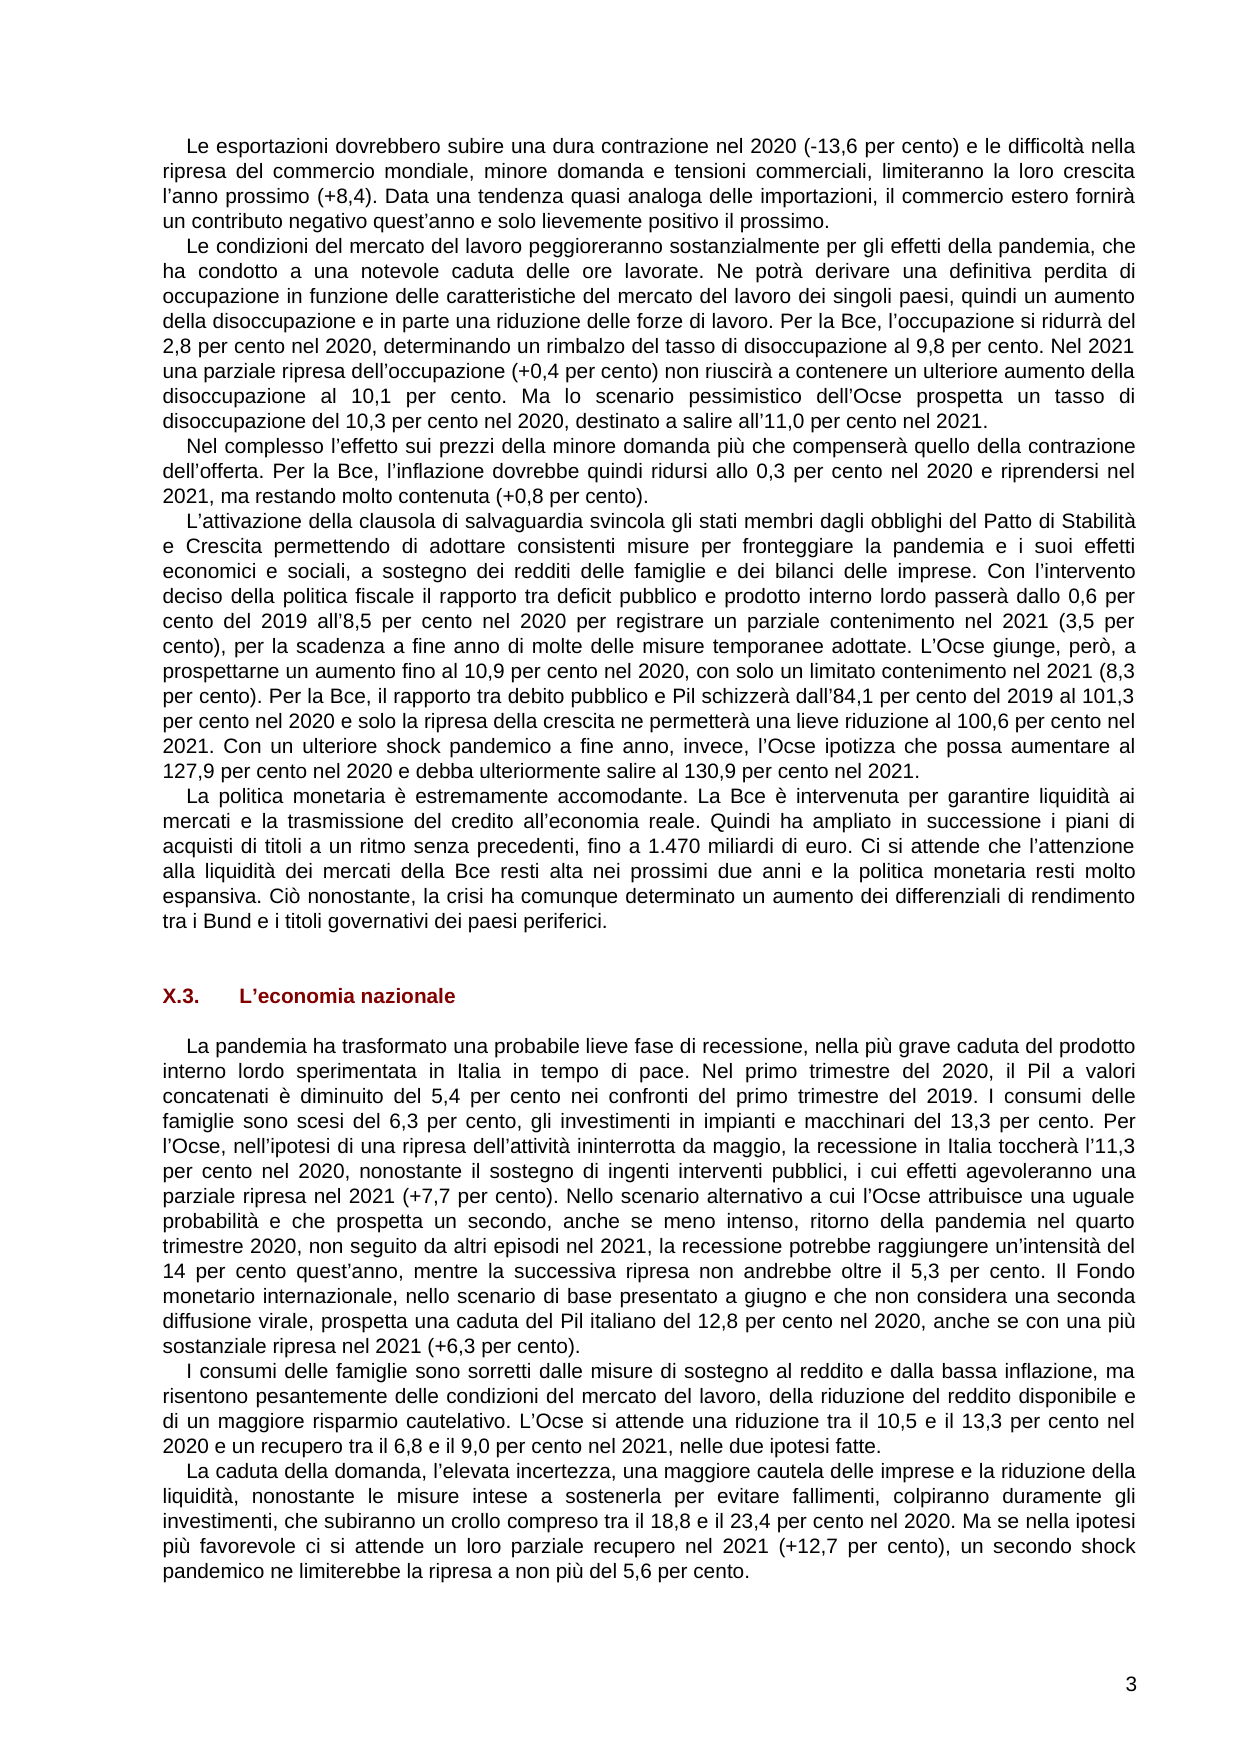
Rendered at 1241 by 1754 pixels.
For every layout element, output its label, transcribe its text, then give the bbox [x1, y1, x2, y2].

text Le esportazioni dovrebbero subire una dura contrazione nel 2020 (-13,6 per cento) e le difficoltà nella ripresa del commercio mondiale, minore domanda e tensioni commerciali, limiteranno la loro crescita l’anno prossimo (+8,4). Data una tendenza quasi analoga delle importazioni, il commercio estero fornirà un contributo negativo quest’anno e solo lievemente positivo il prossimo. [162, 133, 1137, 233]
text Nel complesso l’effetto sui prezzi della minore domanda più che compenserà quello della contrazione dell’offerta. Per la Bce, l’inflazione dovrebbe quindi ridursi allo 0,3 per cento nel 2020 e riprendersi nel 2021, ma restando molto contenuta (+0,8 per cento). [162, 433, 1137, 508]
text I consumi delle famiglie sono sorretti dalle misure di sostegno al reddito e dalla bassa inflazione, ma risentono pesantemente delle condizioni del mercato del lavoro, della riduzione del reddito disponibile e di un maggiore risparmio cautelativo. L’Ocse si attende una riduzione tra il 10,5 e il 13,3 per cento nel 2020 e un recupero tra il 6,8 e il 9,0 per cento nel 2021, nelle due ipotesi fatte. [162, 1358, 1137, 1458]
text L’attivazione della clausola di salvaguardia svincola gli stati membri dagli obblighi del Patto di Stabilità e Crescita permettendo di adottare consistenti misure per fronteggiare la pandemia e i suoi effetti economici e sociali, a sostegno dei redditi delle famiglie e dei bilanci delle imprese. Con l’intervento deciso della politica fiscale il rapporto tra deficit pubblico e prodotto interno lordo passerà dallo 0,6 per cento del 2019 all’8,5 per cento nel 2020 per registrare un parziale contenimento nel 2021 (3,5 per cento), per la scadenza a fine anno di molte delle misure temporanee adottate. L’Ocse giunge, però, a prospettarne un aumento fino al 10,9 per cento nel 2020, con solo un limitato contenimento nel 2021 (8,3 per cento). Per la Bce, il rapporto tra debito pubblico e Pil schizzerà dall’84,1 per cento del 2019 al 101,3 per cento nel 2020 e solo la ripresa della crescita ne permetterà una lieve riduzione al 100,6 per cento nel 2021. Con un ulteriore shock pandemico a fine anno, invece, l’Ocse ipotizza che possa aumentare al 127,9 per cento nel 2020 e debba ulteriormente salire al 130,9 per cento nel 2021. [162, 508, 1137, 783]
text Le condizioni del mercato del lavoro peggioreranno sostanzialmente per gli effetti della pandemia, che ha condotto a una notevole caduta delle ore lavorate. Ne potrà derivare una definitiva perdita di occupazione in funzione delle caratteristiche del mercato del lavoro dei singoli paesi, quindi un aumento della disoccupazione e in parte una riduzione delle forze di lavoro. Per la Bce, l’occupazione si ridurrà del 2,8 per cento nel 2020, determinando un rimbalzo del tasso di disoccupazione al 9,8 per cento. Nel 2021 una parziale ripresa dell’occupazione (+0,4 per cento) non riuscirà a contenere un ulteriore aumento della disoccupazione al 10,1 per cento. Ma lo scenario pessimistico dell’Ocse prospetta un tasso di disoccupazione del 10,3 per cento nel 2020, destinato a salire all’11,0 per cento nel 2021. [162, 233, 1137, 433]
text La caduta della domanda, l’elevata incertezza, una maggiore cautela delle imprese e la riduzione della liquidità, nonostante le misure intese a sostenerla per evitare fallimenti, colpiranno duramente gli investimenti, che subiranno un crollo compreso tra il 18,8 e il 23,4 per cento nel 2020. Ma se nella ipotesi più favorevole ci si attende un loro parziale recupero nel 2021 (+12,7 per cento), un secondo shock pandemico ne limiterebbe la ripresa a non più del 5,6 per cento. [162, 1458, 1137, 1583]
text La pandemia ha trasformato una probabile lieve fase di recessione, nella più grave caduta del prodotto interno lordo sperimentata in Italia in tempo di pace. Nel primo trimestre del 2020, il Pil a valori concatenati è diminuito del 5,4 per cento nei confronti del primo trimestre del 2019. I consumi delle famiglie sono scesi del 6,3 per cento, gli investimenti in impianti e macchinari del 13,3 per cento. Per l’Ocse, nell’ipotesi di una ripresa dell’attività ininterrotta da maggio, la recessione in Italia toccherà l’11,3 per cento nel 2020, nonostante il sostegno di ingenti interventi pubblici, i cui effetti agevoleranno una parziale ripresa nel 2021 (+7,7 per cento). Nello scenario alternativo a cui l’Ocse attribuisce una uguale probabilità e che prospetta un secondo, anche se meno intenso, ritorno della pandemia nel quarto trimestre 2020, non seguito da altri episodi nel 2021, la recessione potrebbe raggiungere un’intensità del 14 per cento quest’anno, mentre la successiva ripresa non andrebbe oltre il 5,3 per cento. Il Fondo monetario internazionale, nello scenario di base presentato a giugno e che non considera una seconda diffusione virale, prospetta una caduta del Pil italiano del 12,8 per cento nel 2020, anche se con una più sostanziale ripresa nel 2021 (+6,3 per cento). [162, 1033, 1137, 1358]
subtitle X.3. L’economia nazionale [162, 983, 1137, 1008]
text La politica monetaria è estremamente accomodante. La Bce è intervenuta per garantire liquidità ai mercati e la trasmissione del credito all’economia reale. Quindi ha ampliato in successione i piani di acquisti di titoli a un ritmo senza precedenti, fino a 1.470 miliardi di euro. Ci si attende che l’attenzione alla liquidità dei mercati della Bce resti alta nei prossimi due anni e la politica monetaria resti molto espansiva. Ciò nonostante, la crisi ha comunque determinato un aumento dei differenziali di rendimento tra i Bund e i titoli governativi dei paesi periferici. [162, 783, 1137, 933]
